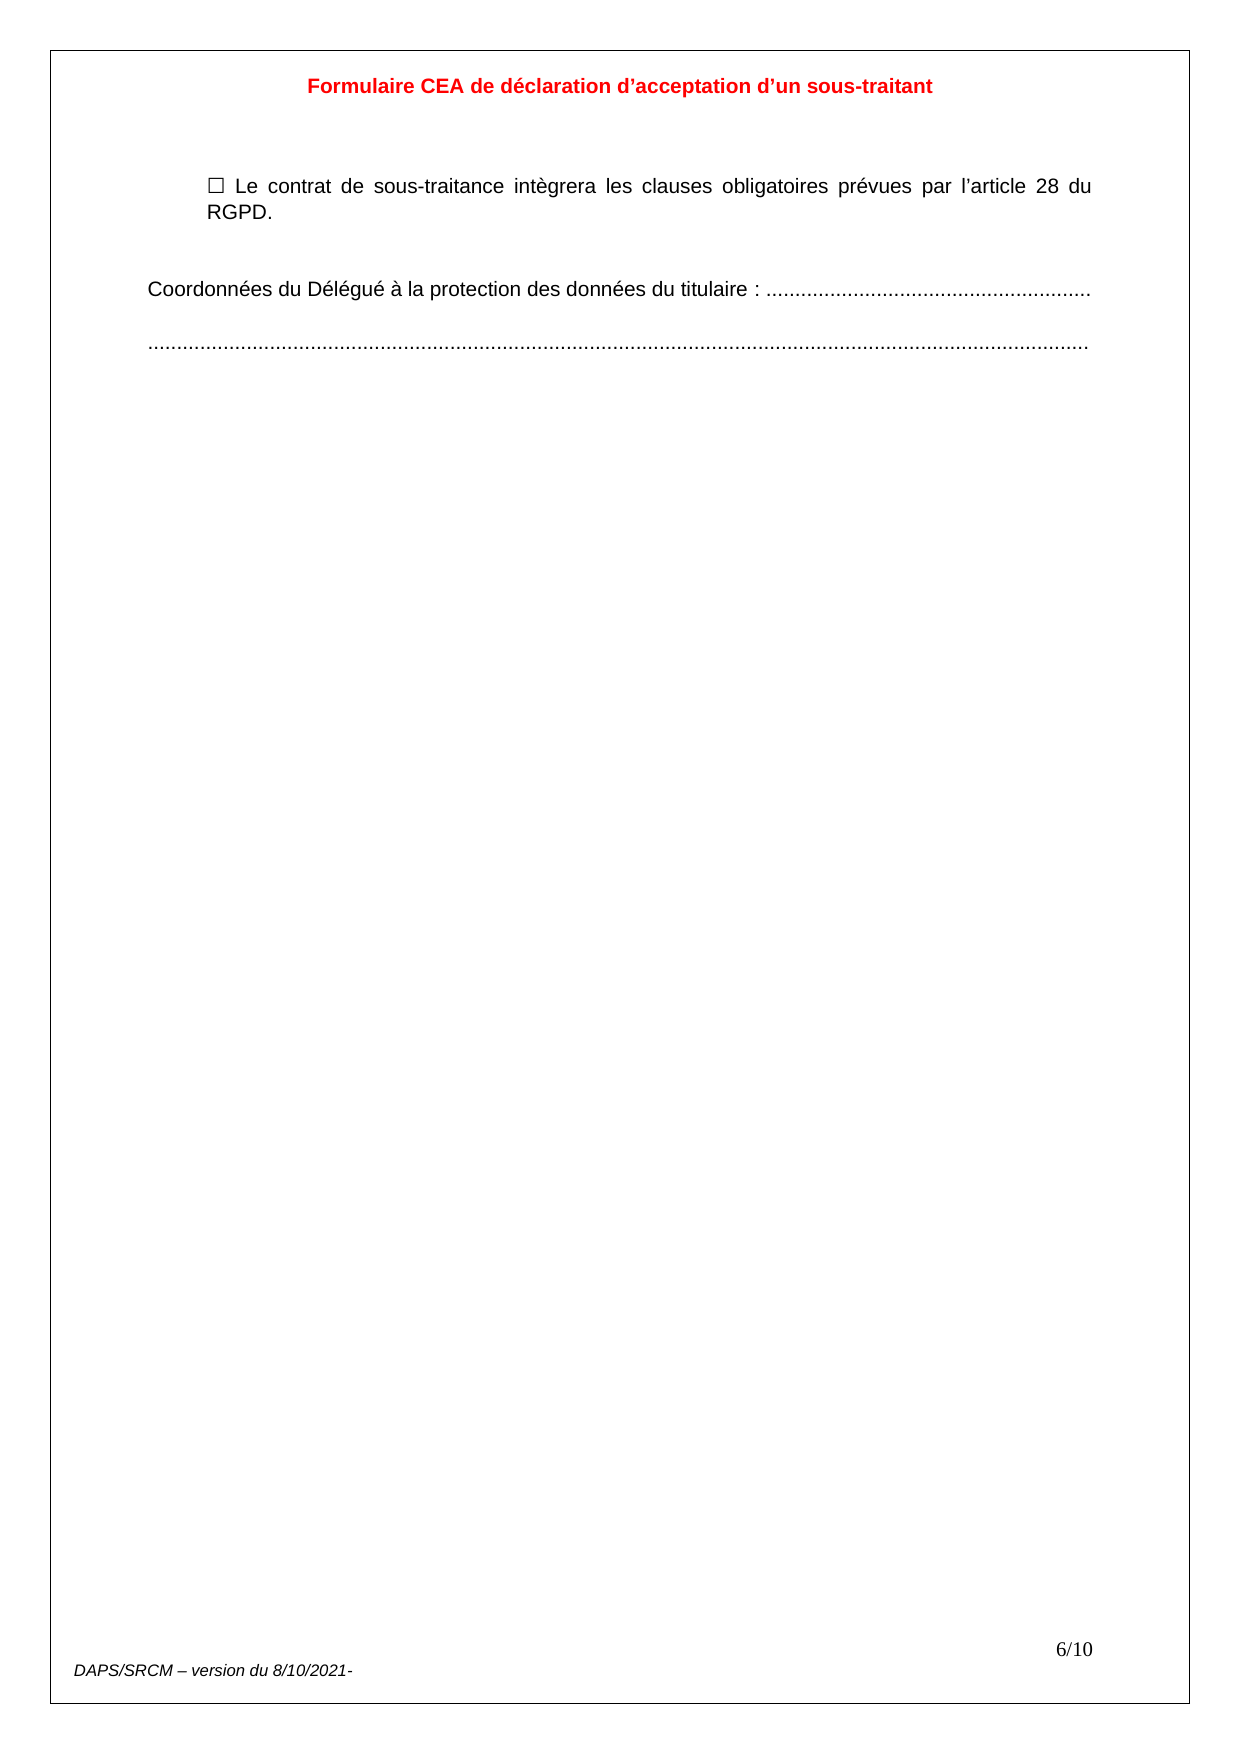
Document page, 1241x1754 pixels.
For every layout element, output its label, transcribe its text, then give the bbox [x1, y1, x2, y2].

text Coordonnées du Délégué à la protection des données du titulaire : [147, 277, 1093, 301]
text Le contrat de sous-traitance intègrera les clauses obligatoires prévues par l’article 28 du RGPD. [207, 172, 1093, 224]
